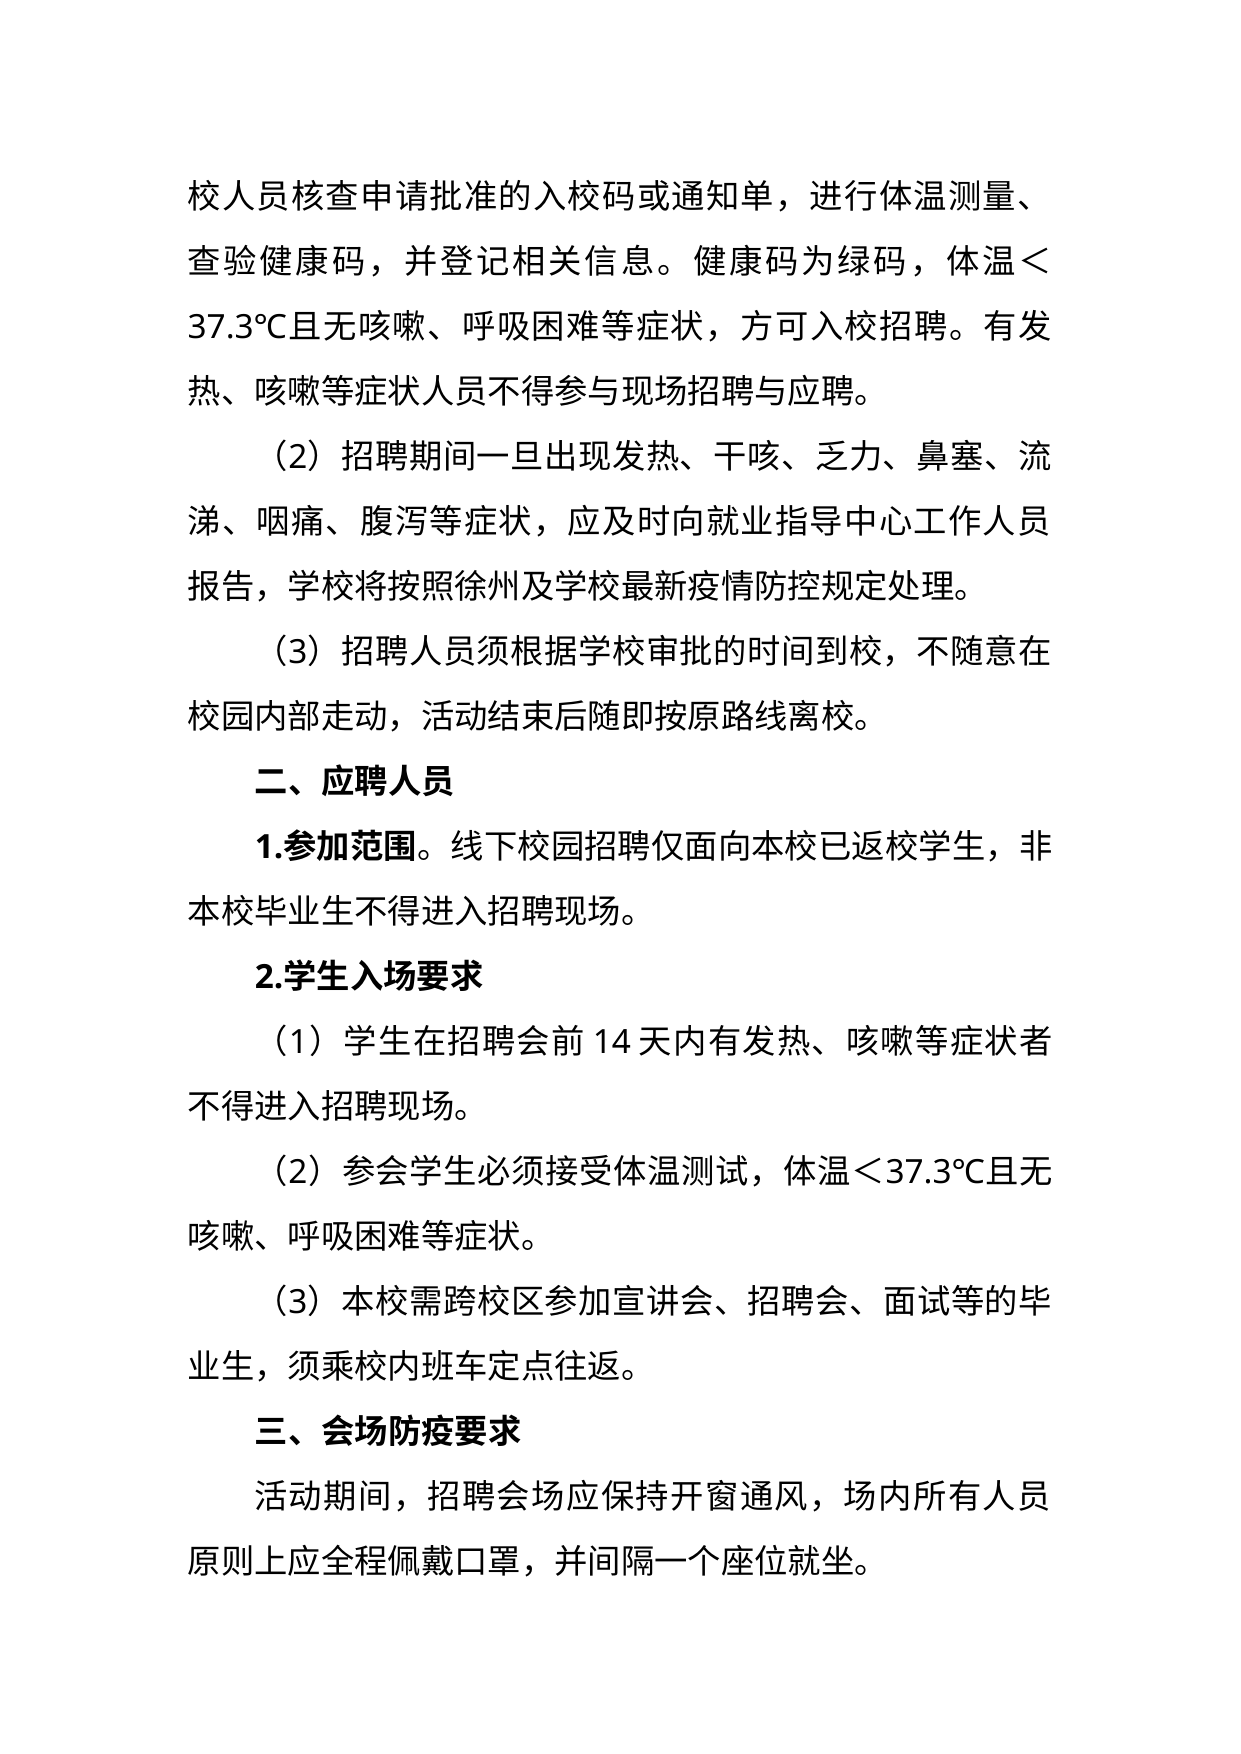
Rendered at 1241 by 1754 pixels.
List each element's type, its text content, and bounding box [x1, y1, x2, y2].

text （2）参会学生必须接受体温测试，体温＜37.3℃且无咳嗽、呼吸困难等症状。 [187, 1137, 1053, 1267]
text 2.学生入场要求 [187, 942, 1053, 1007]
text 二、应聘人员 [187, 747, 1053, 812]
text （2）招聘期间一旦出现发热、干咳、乏力、鼻塞、流涕、咽痛、腹泻等症状，应及时向就业指导中心工作人员报告，学校将按照徐州及学校最新疫情防控规定处理。 [187, 422, 1053, 617]
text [187, 162, 1053, 422]
text 1.参加范围。线下校园招聘仅面向本校已返校学生，非本校毕业生不得进入招聘现场。 [187, 812, 1053, 942]
text 活动期间，招聘会场应保持开窗通风，场内所有人员原则上应全程佩戴口罩，并间隔一个座位就坐。 [187, 1462, 1053, 1592]
text 三、会场防疫要求 [187, 1397, 1053, 1462]
text （3）本校需跨校区参加宣讲会、招聘会、面试等的毕业生，须乘校内班车定点往返。 [187, 1267, 1053, 1397]
text （1）学生在招聘会前14天内有发热、咳嗽等症状者不得进入招聘现场。 [187, 1007, 1053, 1137]
text （3）招聘人员须根据学校审批的时间到校，不随意在校园内部走动，活动结束后随即按原路线离校。 [187, 617, 1053, 747]
